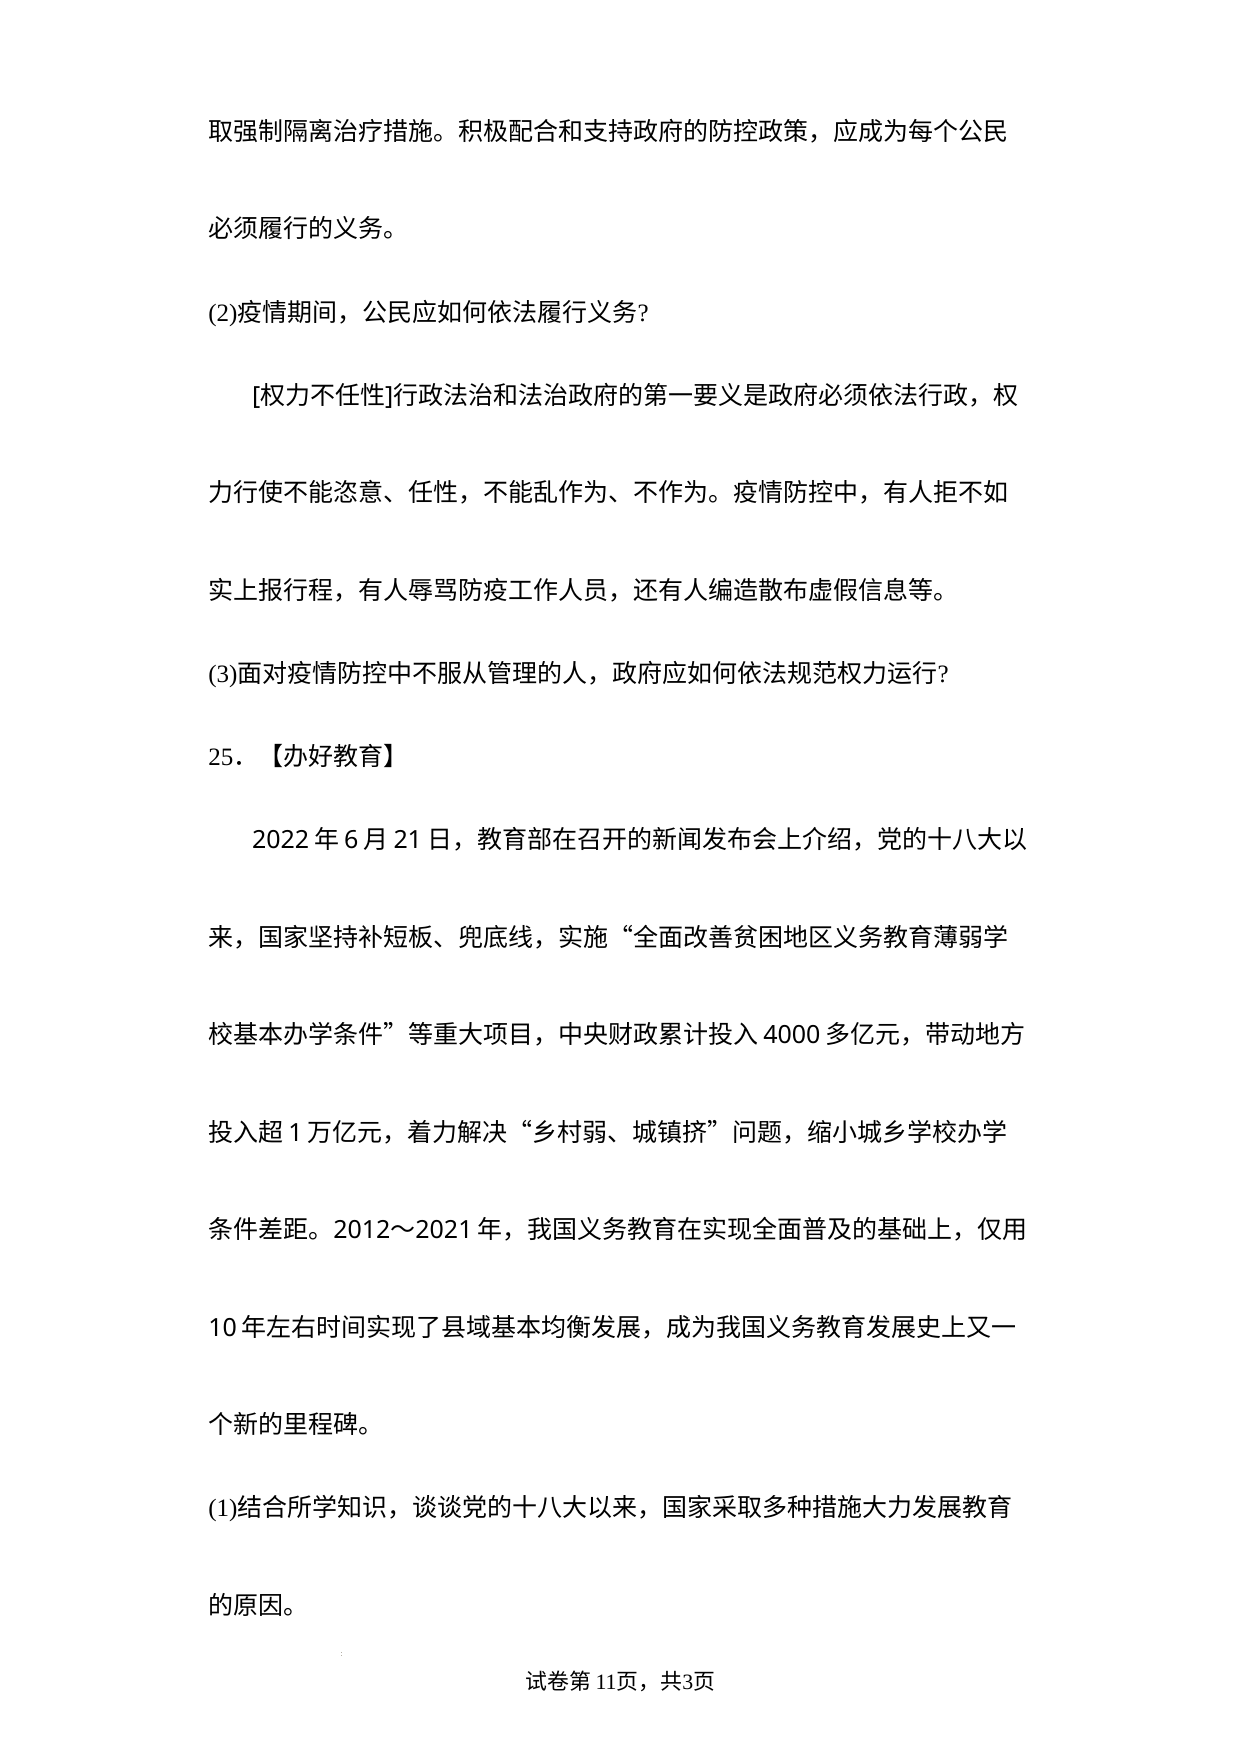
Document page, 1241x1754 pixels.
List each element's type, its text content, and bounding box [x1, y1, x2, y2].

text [208, 97, 1032, 259]
text 25．【办好教育】 [208, 722, 1032, 787]
text (1)结合所学知识，谈谈党的十八大以来，国家采取多种措施大力发展教育的原因。 [208, 1473, 1032, 1636]
text [权力不任性]行政法治和法治政府的第一要义是政府必须依法行政，权力行使不能恣意、任性，不能乱作为、不作为。疫情防控中，有人拒不如实上报行程，有人辱骂防疫工作人员，还有人编造散布虚假信息等。 [208, 361, 1032, 621]
text (3)面对疫情防控中不服从管理的人，政府应如何依法规范权力运行? [208, 639, 1032, 704]
text 2022年6月21日，教育部在召开的新闻发布会上介绍，党的十八大以来，国家坚持补短板、兜底线，实施“全面改善贫困地区义务教育薄弱学校基本办学条件”等重大项目，中央财政累计投入4000多亿元，带动地方投入超1万亿元，着力解决“乡村弱、城镇挤”问题，缩小城乡学校办学条件差距。2012～2021年，我国义务教育在实现全面普及的基础上，仅用10年左右时间实现了县域基本均衡发展，成为我国义务教育发展史上又一个新的里程碑。 [208, 805, 1032, 1455]
text (2)疫情期间，公民应如何依法履行义务? [208, 278, 1032, 343]
